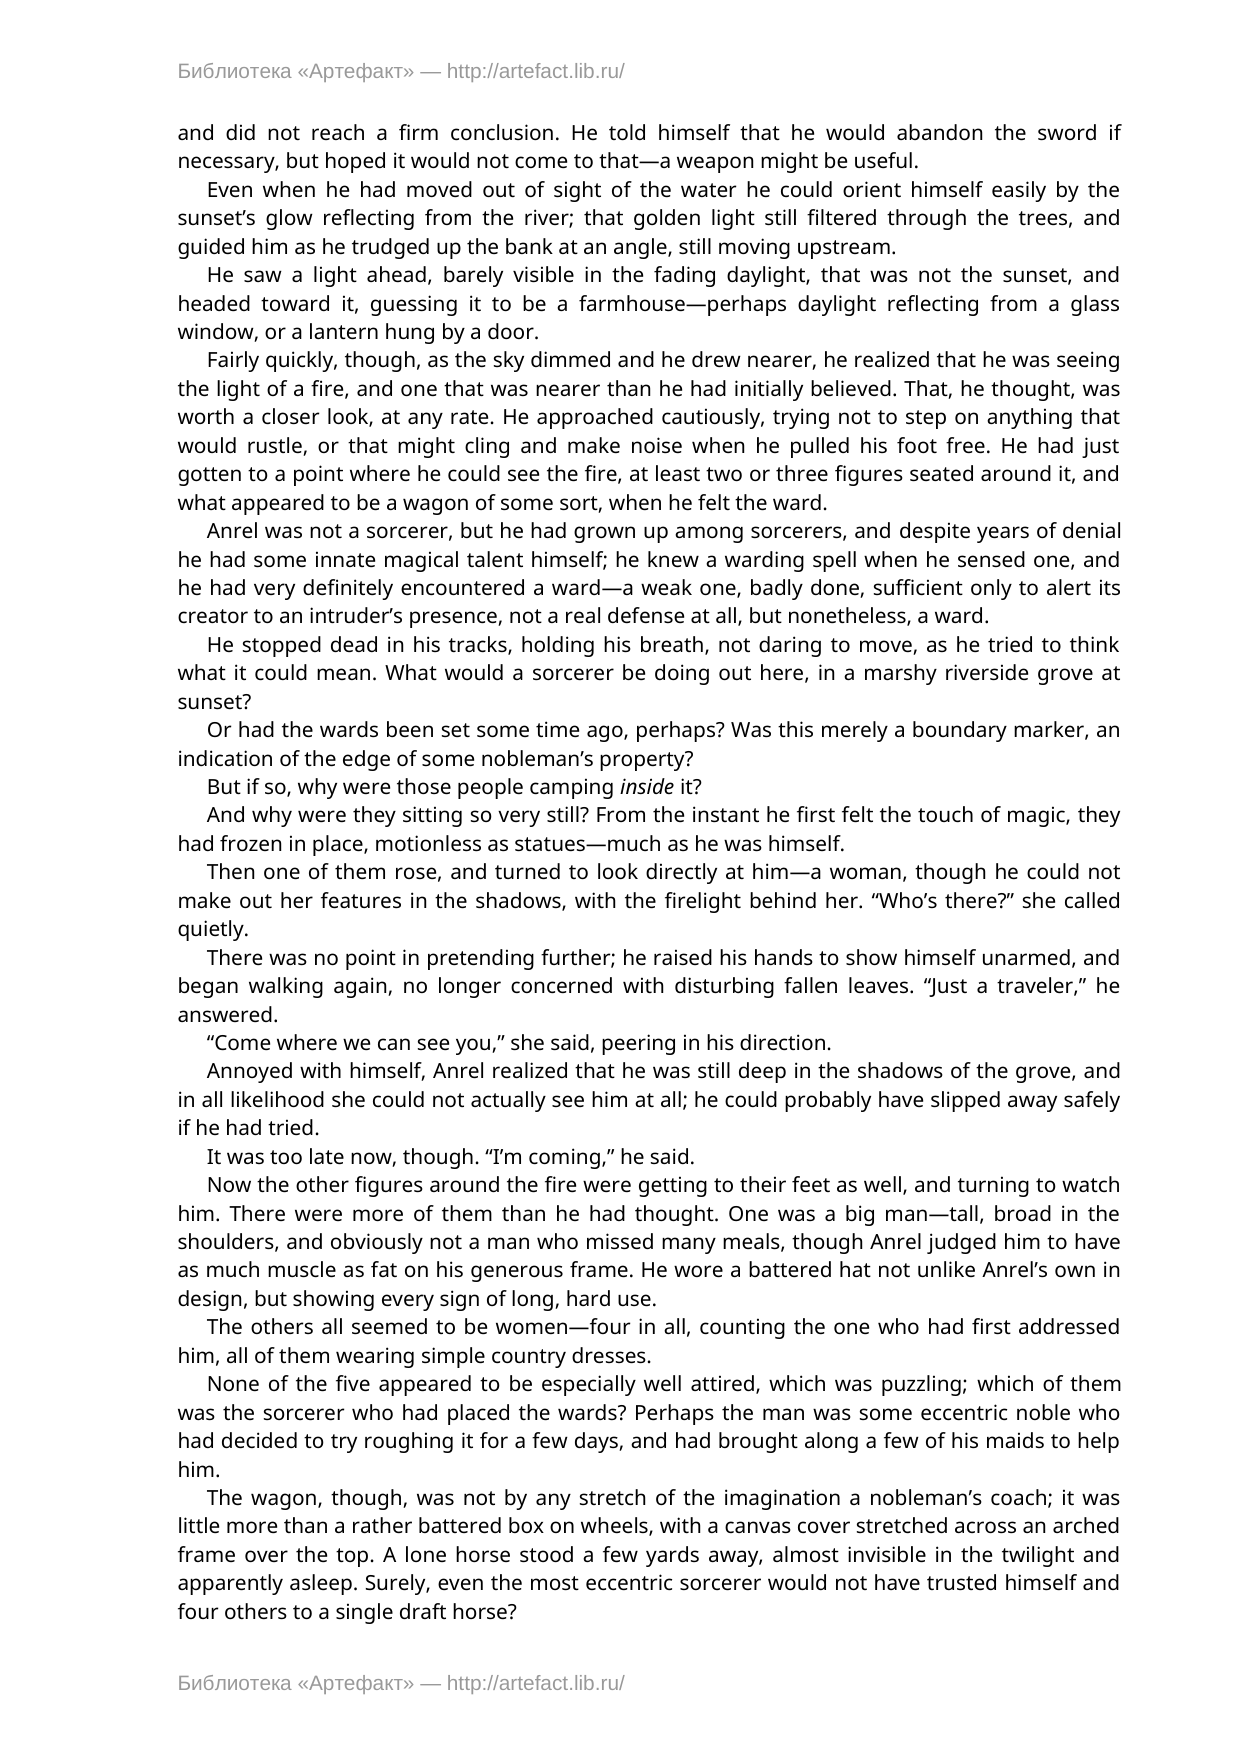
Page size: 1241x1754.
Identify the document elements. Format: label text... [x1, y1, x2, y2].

text Or had the wards been set some time ago, perhaps? Was this merely a boundary marker, an indication of the edge of some nobleman’s property? [177, 715, 1122, 772]
text And why were they sitting so very still? From the instant he first felt the touch of magic, they had frozen in place, motionless as statues—much as he was himself. [177, 801, 1122, 857]
text It was too late now, though. “I’m coming,” he said. [177, 1142, 1122, 1170]
text None of the five appeared to be especially well attired, which was puzzling; which of them was the sorcerer who had placed the wards? Perhaps the man was some eccentric noble who had decided to try roughing it for a few days, and had brought along a few of his maids to help him. [177, 1369, 1122, 1483]
text Even when he had moved out of sight of the water he could orient himself easily by the sunset’s glow reflecting from the river; that golden light still filtered through the trees, and guided him as he trudged up the bank at an angle, still moving upstream. [177, 175, 1122, 260]
text Then one of them rose, and turned to look directly at him—a woman, though he could not make out her features in the shadows, with the firelight behind her. “Who’s there?” she called quietly. [177, 857, 1122, 943]
text “Come where we can see you,” she said, peering in his direction. [177, 1028, 1122, 1057]
text But if so, why were those people camping inside it? [177, 772, 1122, 801]
text There was no point in pretending further; he raised his hands to show himself unarmed, and began walking again, no longer concerned with disturbing fallen leaves. “Just a traveler,” he answered. [177, 943, 1122, 1028]
text Fairly quickly, though, as the sky dimmed and he drew nearer, he realized that he was seeing the light of a fire, and one that was nearer than he had initially believed. That, he thought, was worth a closer look, at any rate. He approached cautiously, trying not to step on anything that would rustle, or that might cling and make noise when he pulled his foot free. He had just gotten to a point where he could see the fire, at least two or three figures seated around it, and what appeared to be a wagon of some sort, when he felt the ward. [177, 346, 1122, 516]
text Annoyed with himself, Anrel realized that he was still deep in the shadows of the grove, and in all likelihood she could not actually see him at all; he could probably have slipped away safely if he had tried. [177, 1057, 1122, 1142]
text Now the other figures around the fire were getting to their feet as well, and turning to watch him. There were more of them than he had thought. One was a big man—tall, broad in the shoulders, and obviously not a man who missed many meals, though Anrel judged him to have as much muscle as fat on his generous frame. He wore a battered hat not unlike Anrel’s own in design, but showing every sign of long, hard use. [177, 1170, 1122, 1312]
text He saw a light ahead, barely visible in the fading daylight, that was not the sunset, and headed toward it, guessing it to be a farmhouse—perhaps daylight reflecting from a glass window, or a lantern hung by a door. [177, 260, 1122, 346]
text The others all seemed to be women—four in all, counting the one who had first addressed him, all of them wearing simple country dresses. [177, 1312, 1122, 1369]
text Anrel was not a sorcerer, but he had grown up among sorcerers, and despite years of denial he had some innate magical talent himself; he knew a warding spell when he sensed one, and he had very definitely encountered a ward—a weak one, badly done, sufficient only to alert its creator to an intruder’s presence, not a real defense at all, but nonetheless, a ward. [177, 516, 1122, 630]
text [177, 118, 1122, 175]
text The wagon, though, was not by any stretch of the imagination a nobleman’s coach; it was little more than a rather battered box on wheels, with a canvas cover stretched across an arched frame over the top. A lone horse stood a few yards away, almost invisible in the twilight and apparently asleep. Surely, even the most eccentric sorcerer would not have trusted himself and four others to a single draft horse? [177, 1483, 1122, 1625]
text He stopped dead in his tracks, holding his breath, not daring to move, as he tried to think what it could mean. What would a sorcerer be doing out here, in a marshy riverside grove at sunset? [177, 630, 1122, 715]
